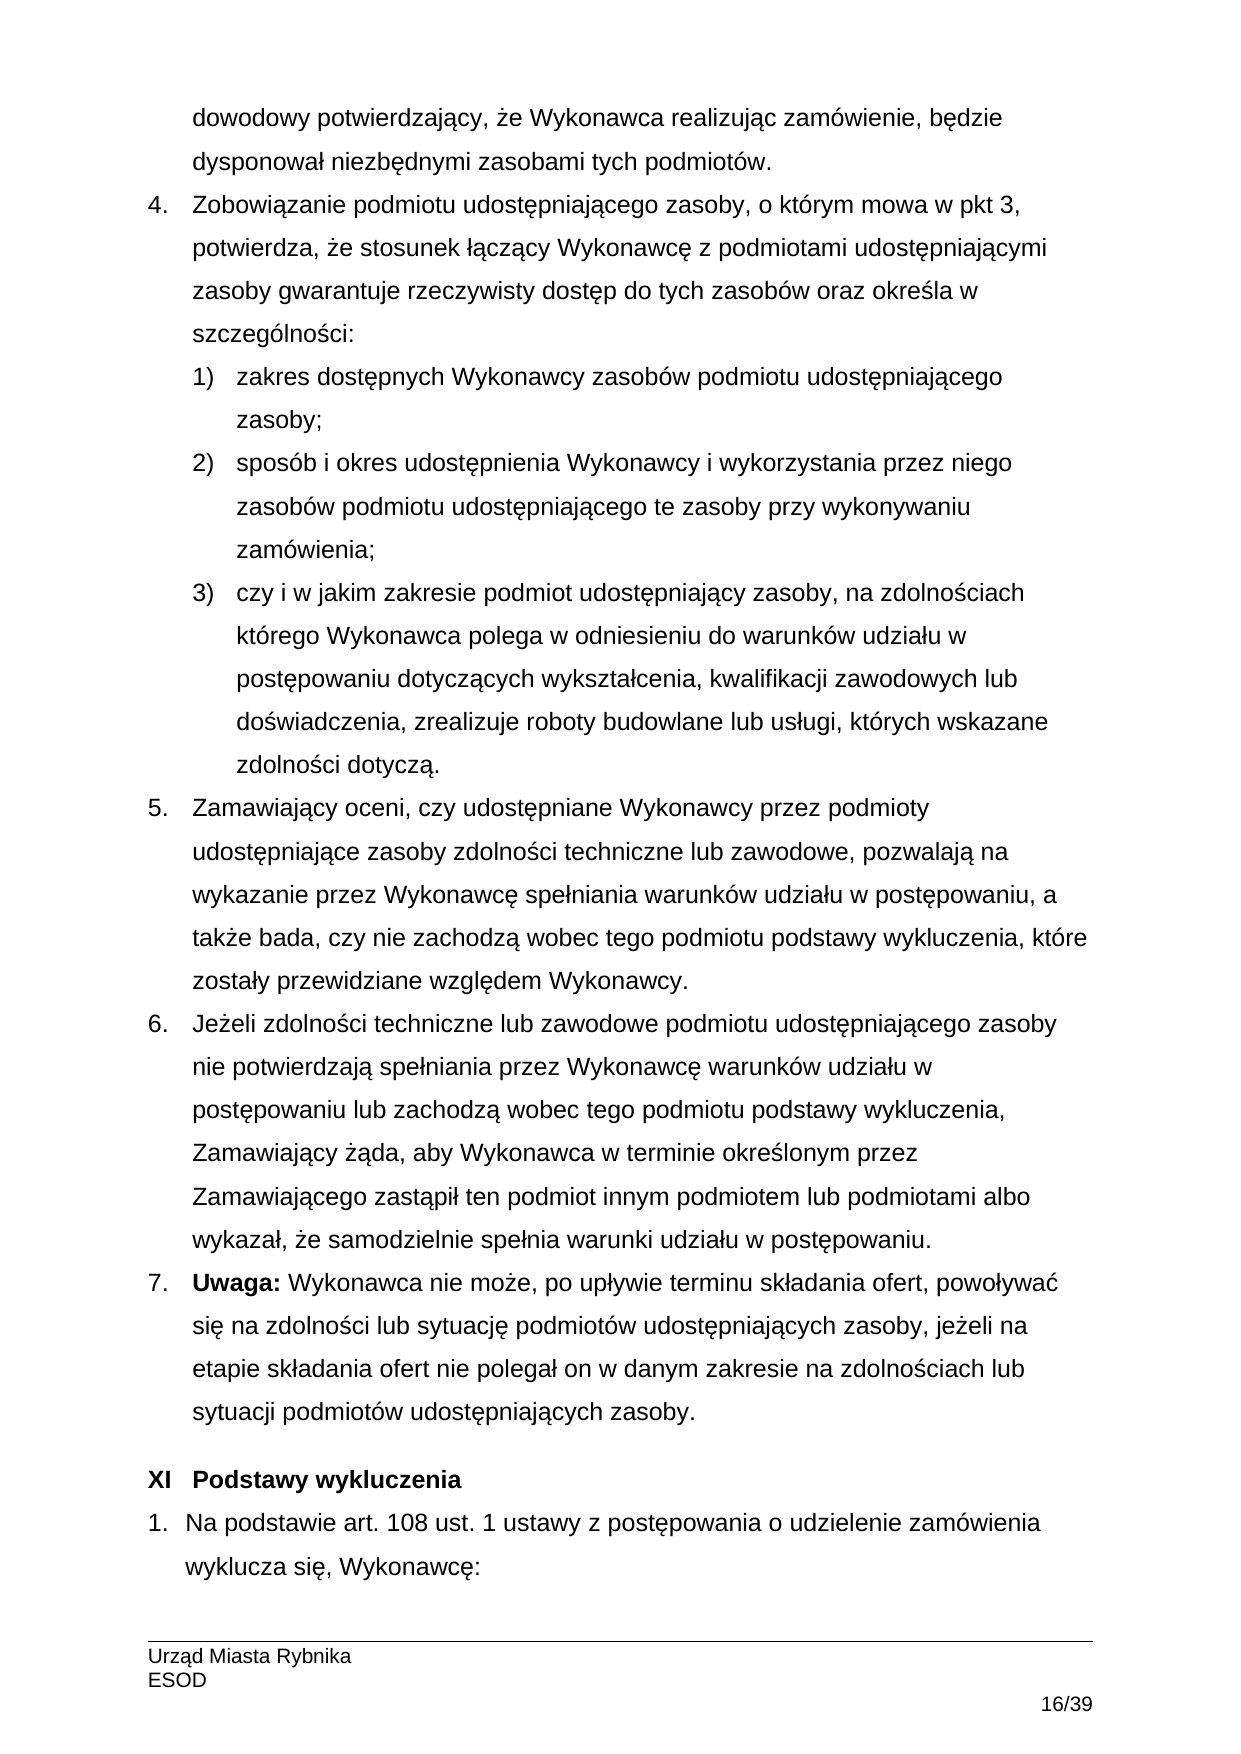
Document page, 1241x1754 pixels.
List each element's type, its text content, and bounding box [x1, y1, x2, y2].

list Na podstawie art. 108 ust. 1 ustawy z postępowania o udzielenie zamówienia wyklucza się, Wykonawcę: [148, 1508, 1093, 1580]
subtitle XI Podstawy wykluczenia [148, 1465, 1093, 1494]
list Jeżeli zdolności techniczne lub zawodowe podmiotu udostępniającego zasoby nie potwierdzają spełniania przez Wykonawcę warunków udziału w postępowaniu lub zachodzą wobec tego podmiotu podstawy wykluczenia, Zamawiający żąda, aby Wykonawca w terminie określonym przez Zamawiającego zastąpił ten podmiot innym podmiotem lub podmiotami albo wykazał, że samodzielnie spełnia warunki udziału w postępowaniu. [148, 1009, 1091, 1253]
text 2) sposób i okres udostępnienia Wykonawcy i wykorzystania przez niego zasobów podmiotu udostępniającego te zasoby przy wykonywaniu zamówienia; [192, 448, 1091, 563]
text 3) czy i w jakim zakresie podmiot udostępniający zasoby, na zdolnościach którego Wykonawca polega w odniesieniu do warunków udziału w postępowaniu dotyczących wykształcenia, kwalifikacji zawodowych lub doświadczenia, zrealizuje roboty budowlane lub usługi, których wskazane zdolności dotyczą. [192, 578, 1091, 779]
list Uwaga: Wykonawca nie może, po upływie terminu składania ofert, powoływać się na zdolności lub sytuację podmiotów udostępniających zasoby, jeżeli na etapie składania ofert nie polegał on w danym zakresie na zdolnościach lub sytuacji podmiotów udostępniających zasoby. [148, 1268, 1091, 1426]
list Zobowiązanie podmiotu udostępniającego zasoby, o którym mowa w pkt 3, potwierdza, że stosunek łączący Wykonawcę z podmiotami udostępniającymi zasoby gwarantuje rzeczywisty dostęp do tych zasobów oraz określa w szczególności: [148, 190, 1091, 348]
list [148, 103, 1091, 175]
text 1) zakres dostępnych Wykonawcy zasobów podmiotu udostępniającego zasoby; [192, 362, 1091, 434]
list Zamawiający oceni, czy udostępniane Wykonawcy przez podmioty udostępniające zasoby zdolności techniczne lub zawodowe, pozwalają na wykazanie przez Wykonawcę spełniania warunków udziału w postępowaniu, a także bada, czy nie zachodzą wobec tego podmiotu podstawy wykluczenia, które zostały przewidziane względem Wykonawcy. [148, 793, 1091, 995]
